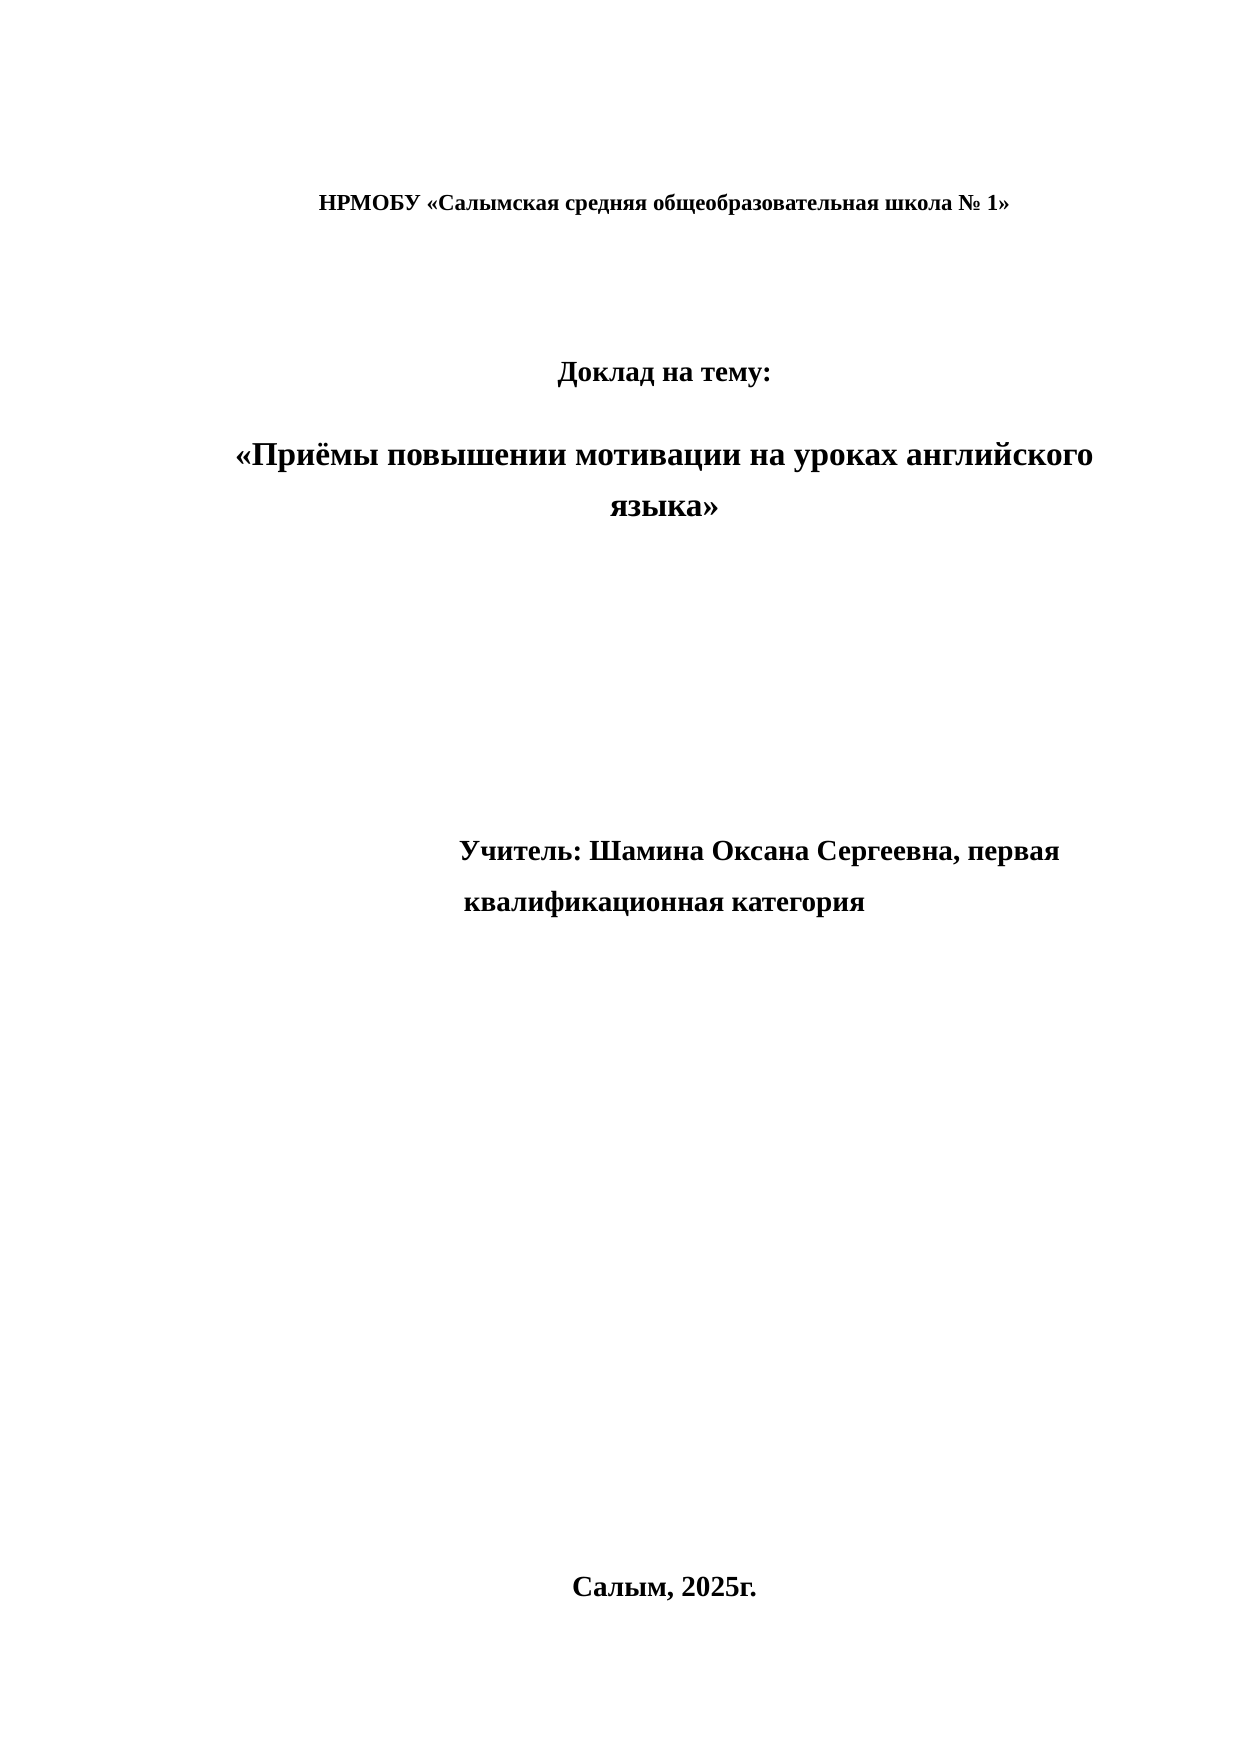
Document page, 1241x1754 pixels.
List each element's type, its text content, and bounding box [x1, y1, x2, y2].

text «Приёмы повышении мотивации на уроках английского языка» [177, 422, 1152, 524]
text Доклад на тему: [177, 337, 1152, 387]
text Салым, 2025г. [177, 1552, 1152, 1603]
text Учитель: Шамина Оксана Сергеевна, первая квалификационная категория [177, 816, 1152, 917]
text НРМОБУ «Салымская средняя общеобразовательная школа № 1» [177, 165, 1152, 216]
